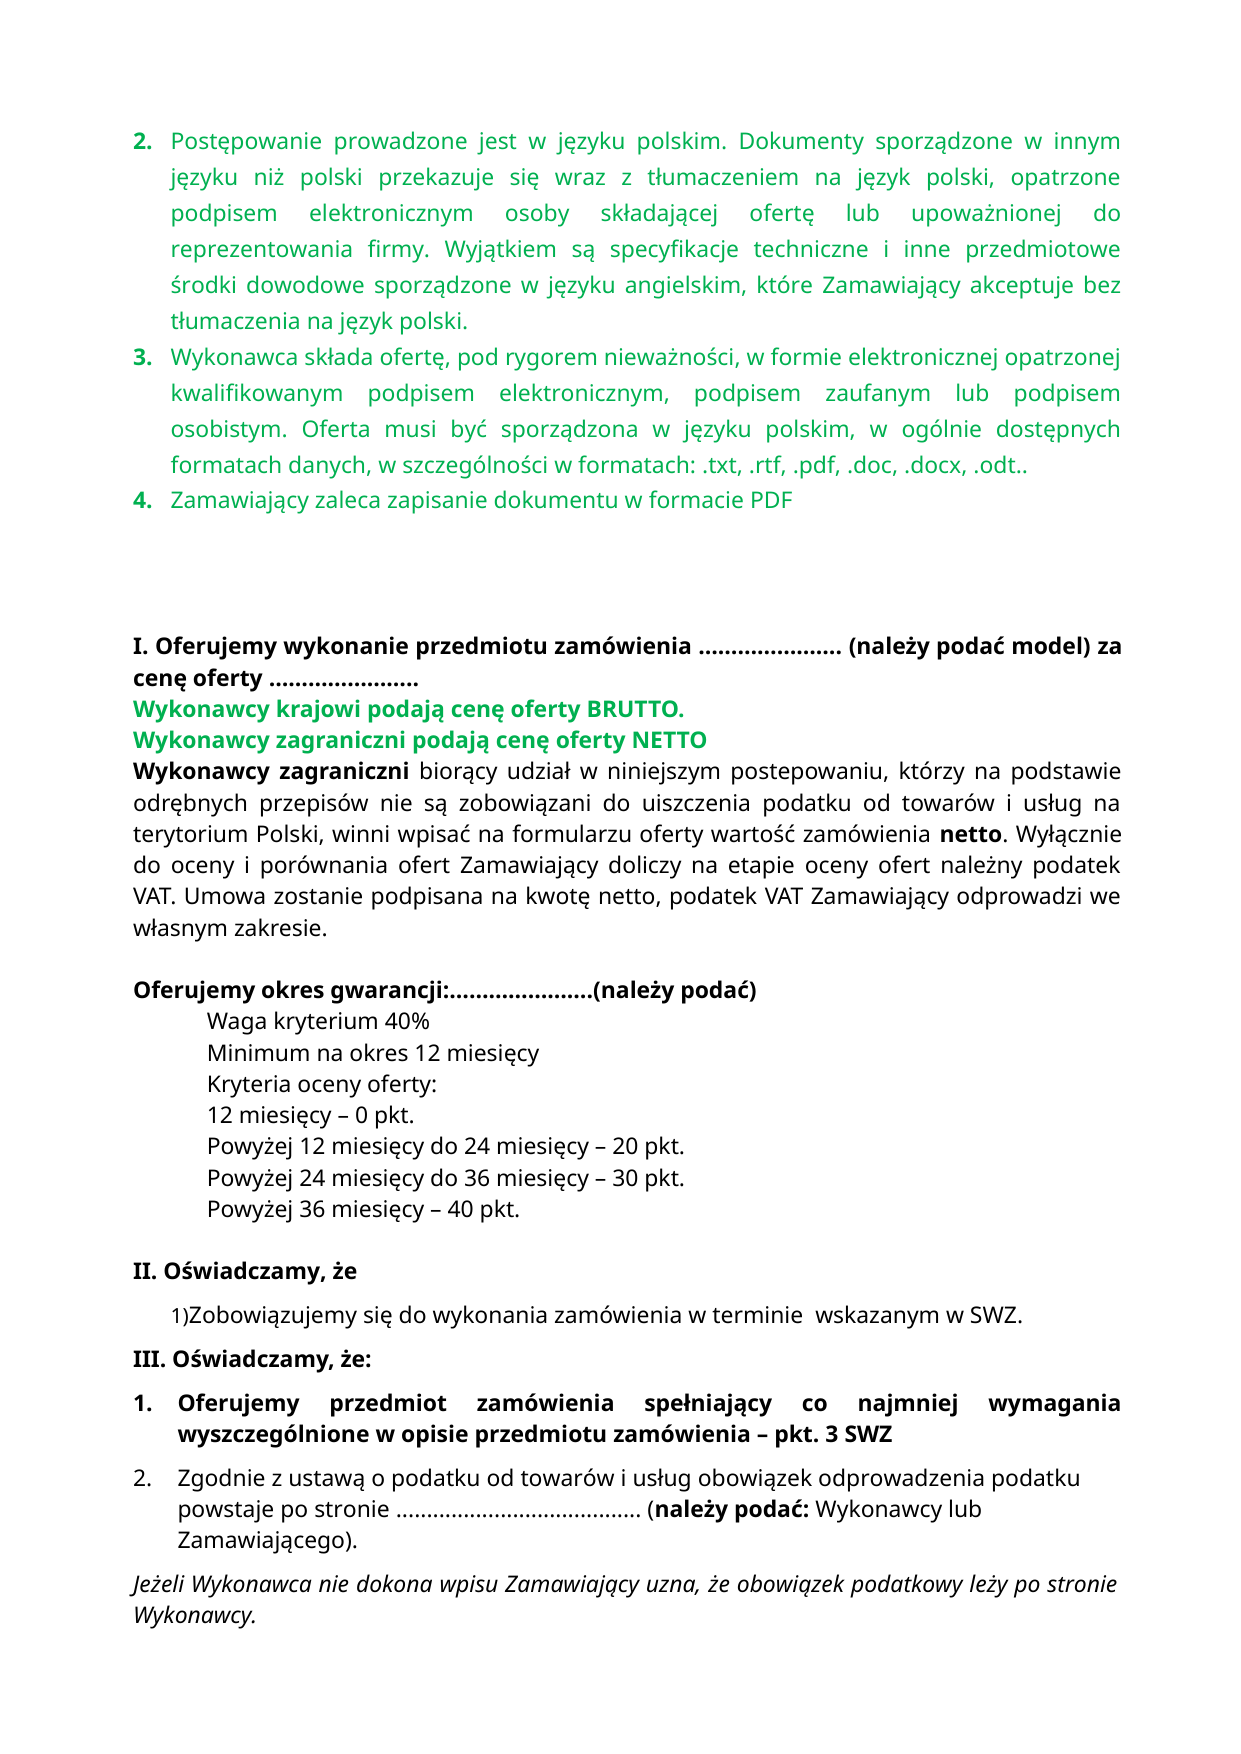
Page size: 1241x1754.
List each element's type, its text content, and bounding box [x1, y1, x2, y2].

list Postępowanie prowadzone jest w języku polskim. Dokumenty sporządzone w innym języku niż polski przekazuje się wraz z tłumaczeniem na język polski, opatrzone podpisem elektronicznym osoby składającej ofertę lub upoważnionej do reprezentowania firmy. Wyjątkiem są specyfikacje techniczne i inne przedmiotowe środki dowodowe sporządzone w języku angielskim, które Zamawiający akceptuje bez tłumaczenia na język polski. [133, 125, 1122, 336]
text Powyżej 12 miesięcy do 24 miesięcy – 20 pkt. [207, 1130, 1122, 1162]
text III. Oświadczamy, że: [133, 1343, 1122, 1374]
text Powyżej 36 miesięcy – 40 pkt. [207, 1193, 1122, 1224]
list Zobowiązujemy się do wykonania zamówienia w terminie wskazanym w SWZ. [170, 1299, 1122, 1330]
text Powyżej 24 miesięcy do 36 miesięcy – 30 pkt. [207, 1162, 1122, 1193]
text Minimum na okres 12 miesięcy [207, 1037, 1122, 1068]
text Waga kryterium 40% [133, 1005, 1122, 1037]
text Wykonawcy zagraniczni podają cenę oferty NETTO [133, 724, 1122, 755]
list Zamawiający zaleca zapisanie dokumentu w formacie PDF [133, 484, 1122, 516]
text Jeżeli Wykonawca nie dokona wpisu Zamawiający uzna, że obowiązek podatkowy leży po stronie Wykonawcy. [133, 1568, 1122, 1630]
text II. Oświadczamy, że [133, 1255, 1122, 1287]
list Wykonawca składa ofertę, pod rygorem nieważności, w formie elektronicznej opatrzonej kwalifikowanym podpisem elektronicznym, podpisem zaufanym lub podpisem osobistym. Oferta musi być sporządzona w języku polskim, w ogólnie dostępnych formatach danych, w szczególności w formatach: .txt, .rtf, .pdf, .doc, .docx, .odt.. [133, 341, 1122, 480]
list Oferujemy przedmiot zamówienia spełniający co najmniej wymagania wyszczególnione w opisie przedmiotu zamówienia – pkt. 3 SWZ [133, 1387, 1122, 1449]
list Zgodnie z ustawą o podatku od towarów i usług obowiązek odprowadzenia podatku powstaje po stronie ........................................ (należy podać: Wykonawcy lub Zamawiającego). [133, 1462, 1122, 1555]
text 12 miesięcy – 0 pkt. [207, 1099, 1122, 1130]
text Oferujemy okres gwarancji:………………….(należy podać) [133, 974, 1122, 1005]
text Wykonawcy zagraniczni biorący udział w niniejszym postepowaniu, którzy na podstawie odrębnych przepisów nie są zobowiązani do uiszczenia podatku od towarów i usług na terytorium Polski, winni wpisać na formularzu oferty wartość zamówienia netto. Wyłącznie do oceny i porównania ofert Zamawiający doliczy na etapie oceny ofert należny podatek VAT. Umowa zostanie podpisana na kwotę netto, podatek VAT Zamawiający odprowadzi we własnym zakresie. [133, 755, 1122, 943]
text Wykonawcy krajowi podają cenę oferty BRUTTO. [133, 693, 1122, 724]
text Kryteria oceny oferty: [207, 1068, 1122, 1099]
text I. Oferujemy wykonanie przedmiotu zamówienia …………………. (należy podać model) za cenę oferty ………………….. [133, 630, 1122, 693]
